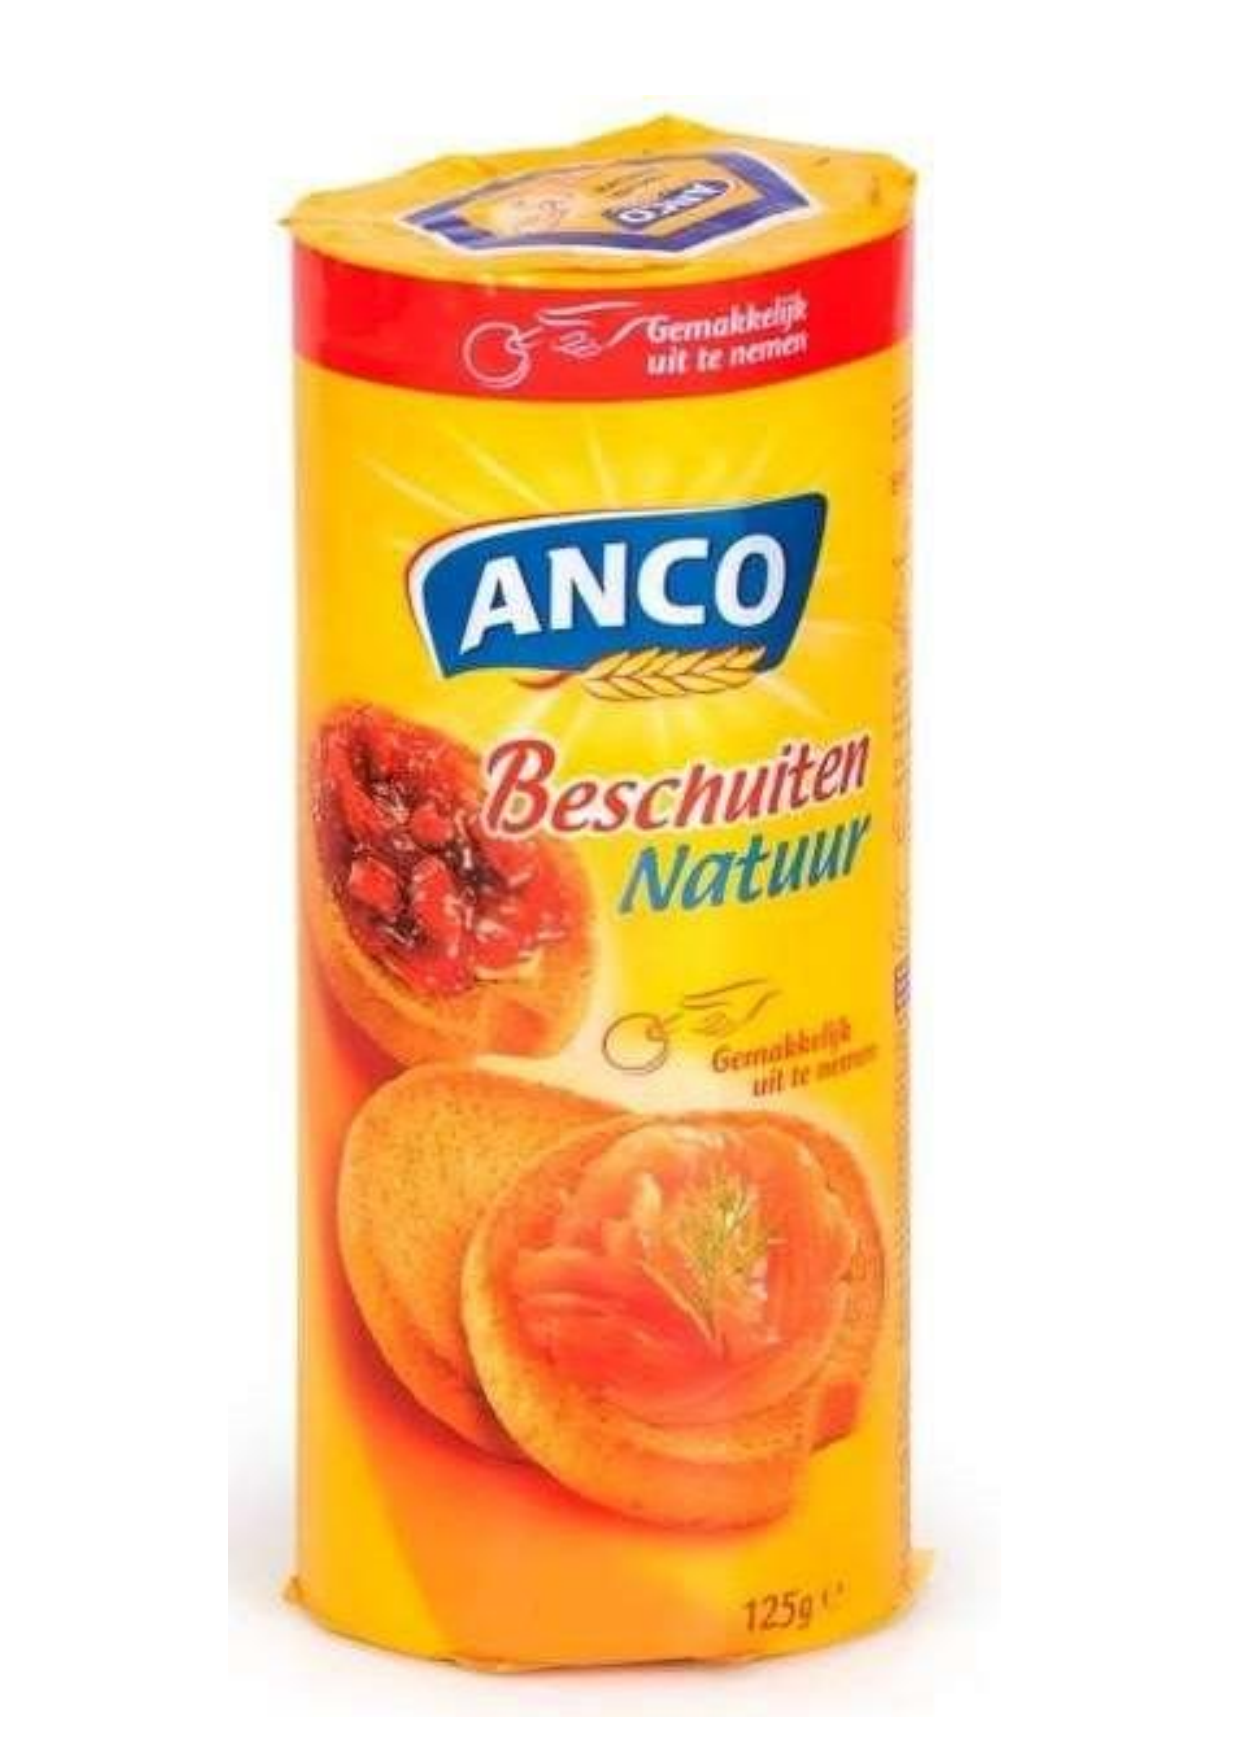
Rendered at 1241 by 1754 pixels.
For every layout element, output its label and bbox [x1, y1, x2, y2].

picture [228, 95, 1002, 1717]
